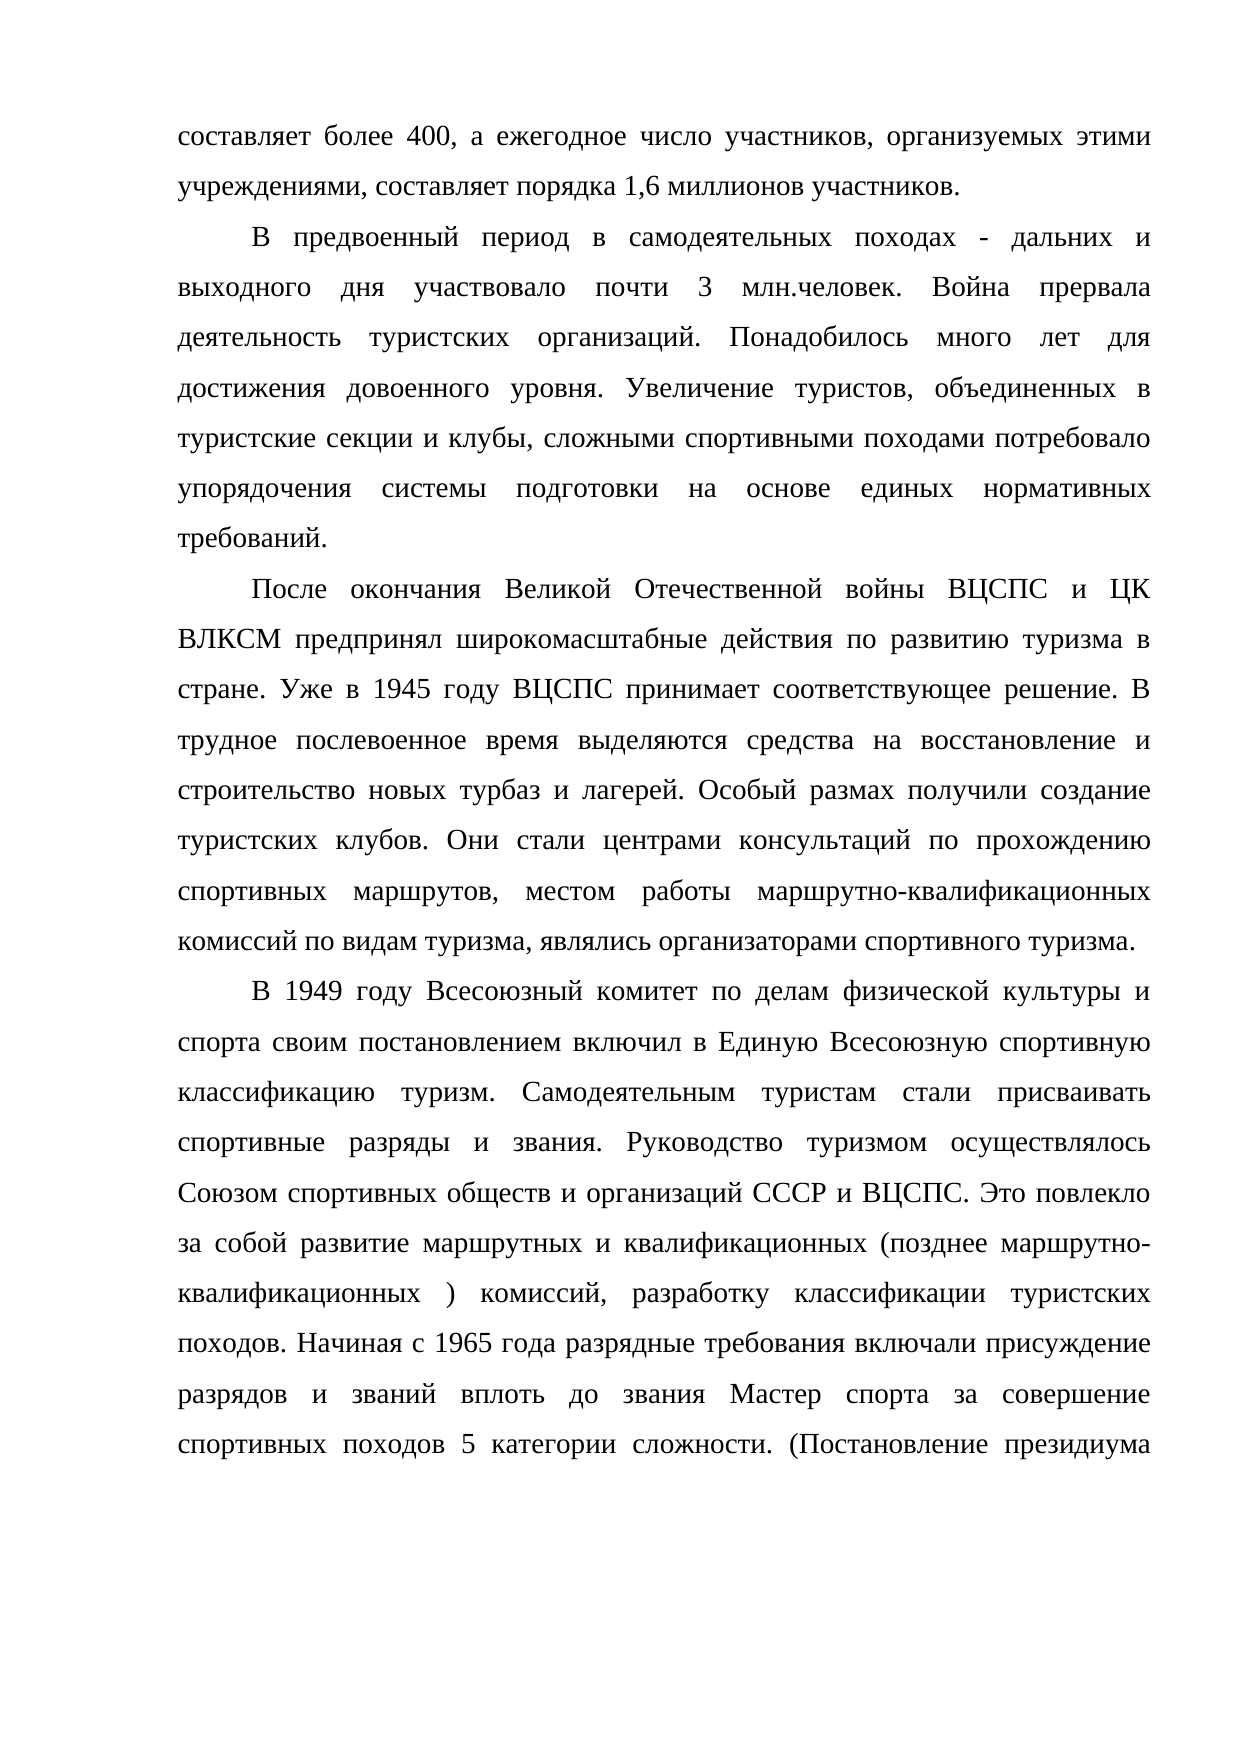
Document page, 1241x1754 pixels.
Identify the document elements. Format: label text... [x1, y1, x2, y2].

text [177, 973, 1152, 1460]
text В предвоенный период в самодеятельных походах - дальних и выходного дня участвовало почти 3 млн.человек. Война прервала деятельность туристских организаций. Понадобилось много лет для достижения довоенного уровня. Увеличение туристов, объединенных в туристские секции и клубы, сложными спортивными походами потребовало упорядочения системы подготовки на основе единых нормативных требований. [177, 219, 1152, 554]
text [177, 118, 1152, 202]
text После окончания Великой Отечественной войны ВЦСПС и ЦК ВЛКСМ предпринял широкомасштабные действия по развитию туризма в стране. Уже в 1945 году ВЦСПС принимает соответствующее решение. В трудное послевоенное время выделяются средства на восстановление и строительство новых турбаз и лагерей. Особый размах получили создание туристских клубов. Они стали центрами консультаций по прохождению спортивных маршрутов, местом работы маршрутно-квалификационных комиссий по видам туризма, являлись организаторами спортивного туризма. [177, 571, 1152, 957]
